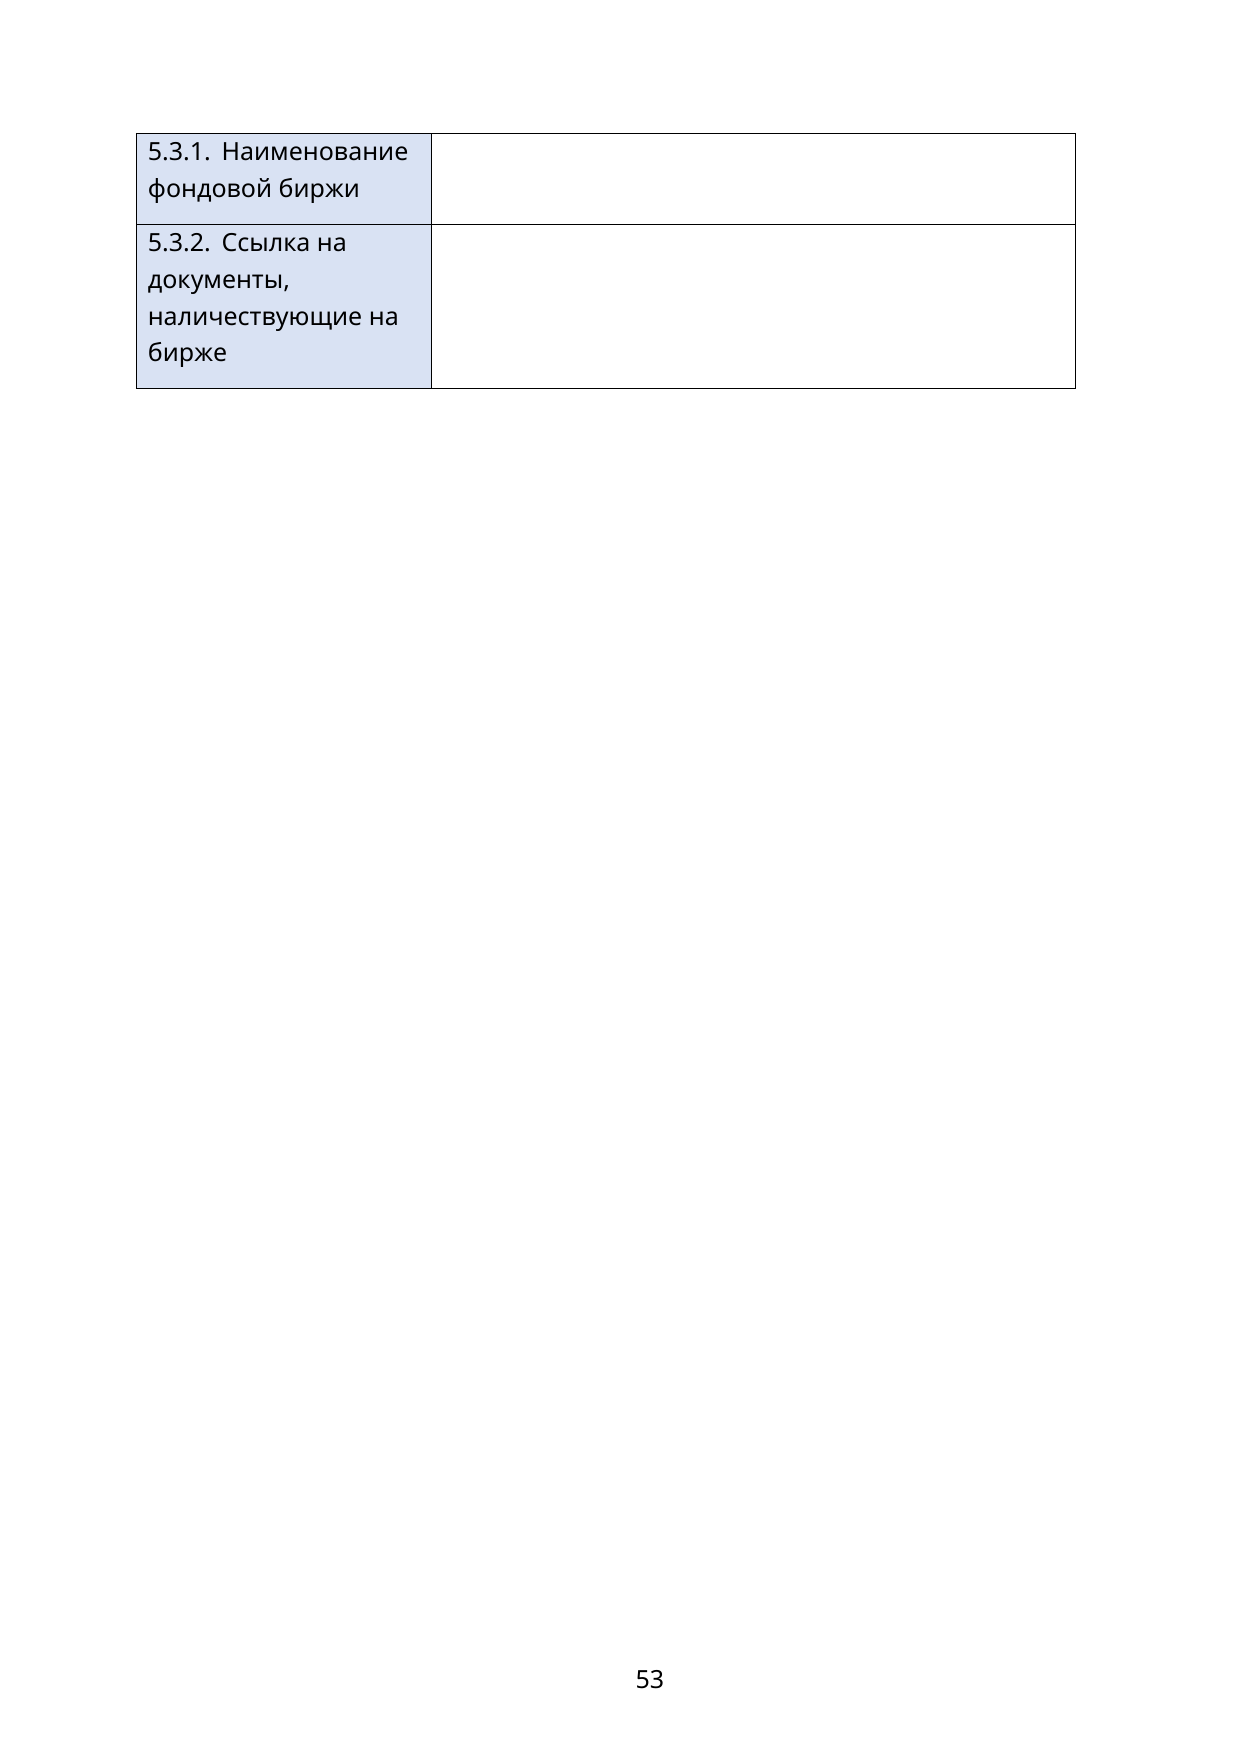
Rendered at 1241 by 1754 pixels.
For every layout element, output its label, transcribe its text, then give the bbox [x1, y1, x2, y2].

table_cell Ссылка на документы, наличествующие на бирже [137, 225, 431, 388]
table_header [432, 134, 1075, 224]
table_cell [432, 225, 1075, 388]
table_header Наименование фондовой биржи [137, 134, 431, 224]
